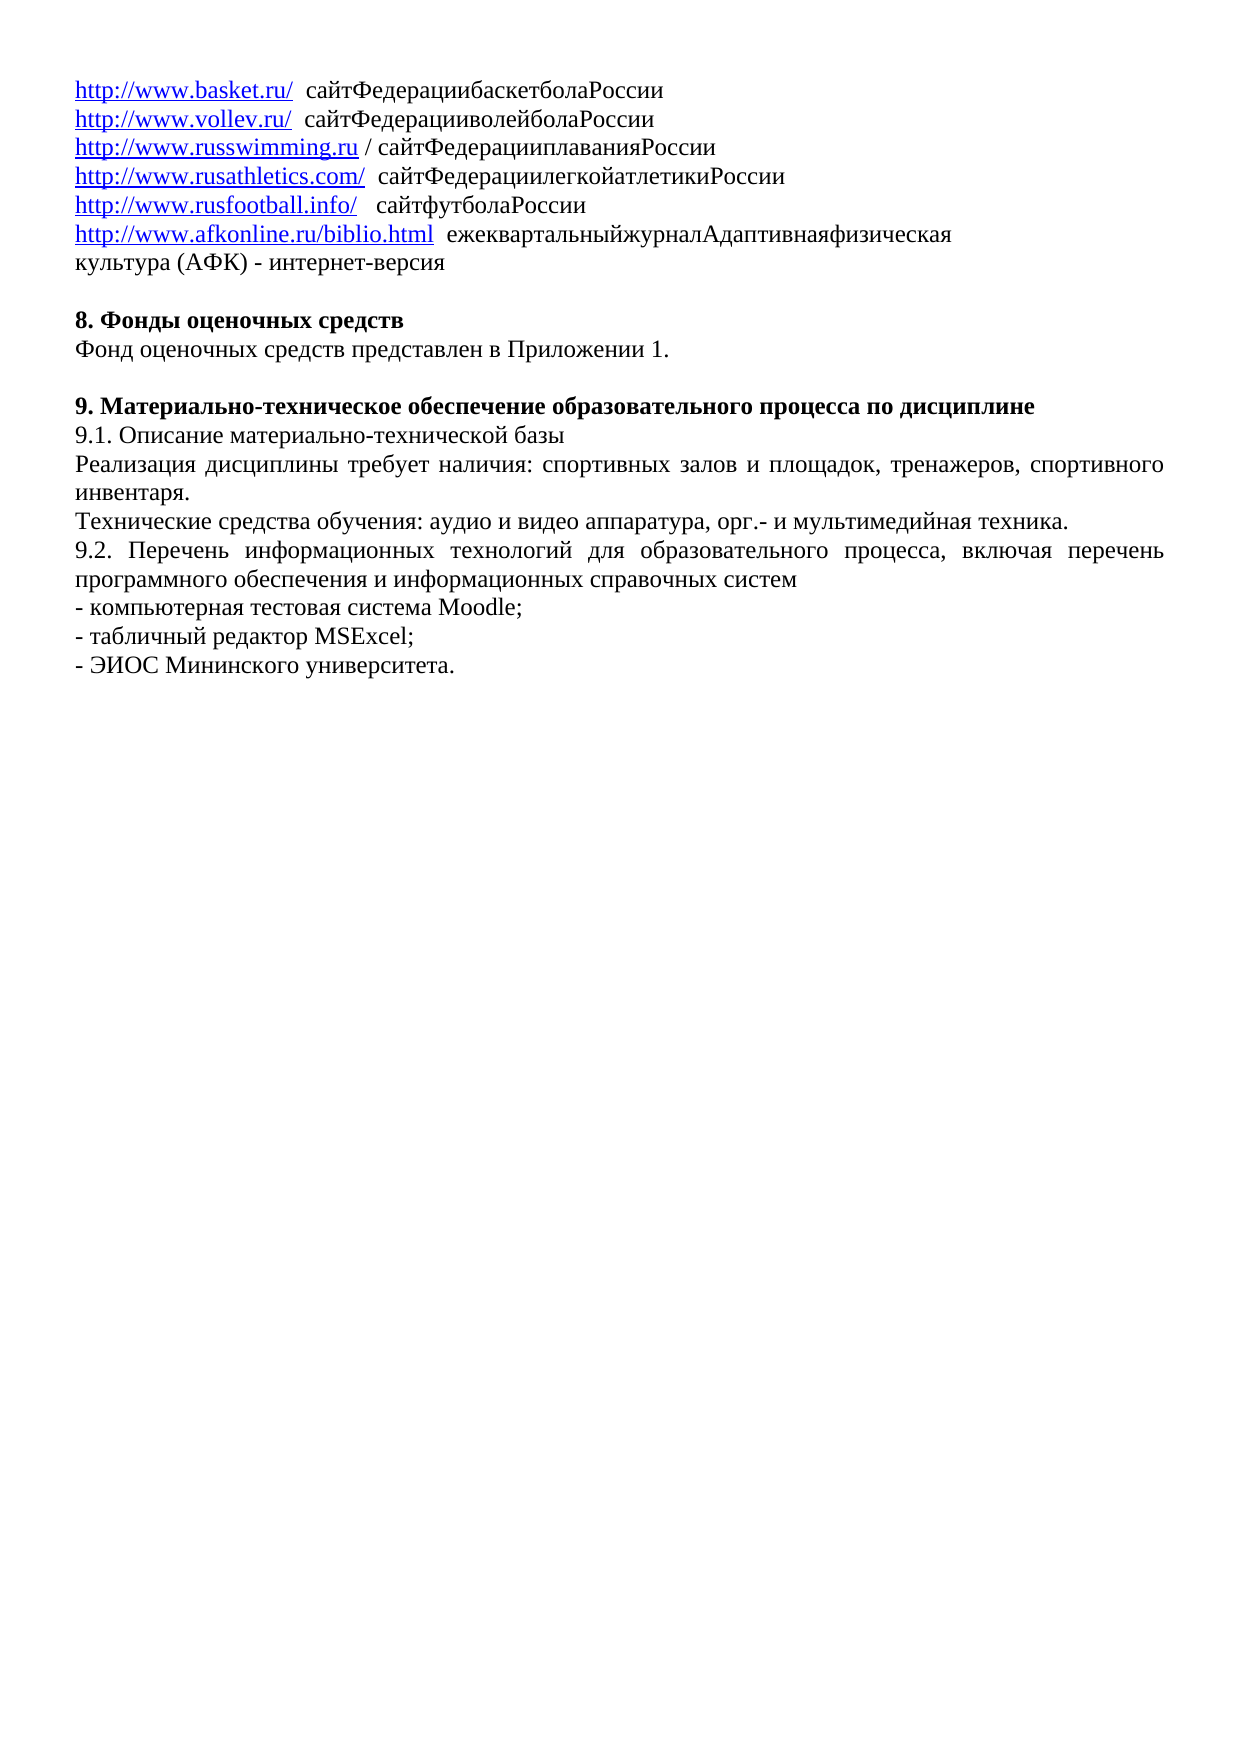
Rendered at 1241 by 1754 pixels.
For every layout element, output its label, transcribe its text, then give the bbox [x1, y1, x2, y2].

text - ЭИОС Мининского университета. [75, 650, 1165, 679]
text http://www.rusfootball.info/ сайтфутболаРоссии [75, 190, 1165, 219]
text Технические средства обучения: аудио и видео аппаратура, орг.- и мультимедийная техника. [75, 506, 1165, 535]
text 9. Материально-техническое обеспечение образовательного процесса по дисциплине [75, 391, 1165, 420]
text 9.2. Перечень информационных технологий для образовательного процесса, включая перечень программного обеспечения и информационных справочных систем [75, 535, 1165, 592]
text - табличный редактор MSExcel; [75, 621, 1165, 650]
text Реализация дисциплины требует наличия: спортивных залов и площадок, тренажеров, спортивного инвентаря. [75, 449, 1165, 506]
text http://www.russwimming.ru / сайтФедерацииплаванияРоссии [75, 132, 1165, 161]
text http://www.vollev.ru/ сайтФедерацииволейболаРоссии [75, 104, 1165, 132]
text http://www.basket.ru/ сайтФедерациибаскетболаРоссии [75, 75, 1165, 104]
text культура (АФК) - интернет-версия [75, 247, 1165, 276]
text Фонд оценочных средств представлен в Приложении 1. [75, 334, 1165, 362]
text 8. Фонды оценочных средств [75, 305, 1165, 334]
text http://www.rusathletics.com/ сайтФедерациилегкойатлетикиРоссии [75, 161, 1165, 190]
text 9.1. Описание материально-технической базы [75, 420, 1165, 449]
text http://www.afkonline.ru/biblio.html ежеквартальныйжурналАдаптивнаяфизическая [75, 219, 1165, 247]
text - компьютерная тестовая система Moodle; [75, 592, 1165, 621]
